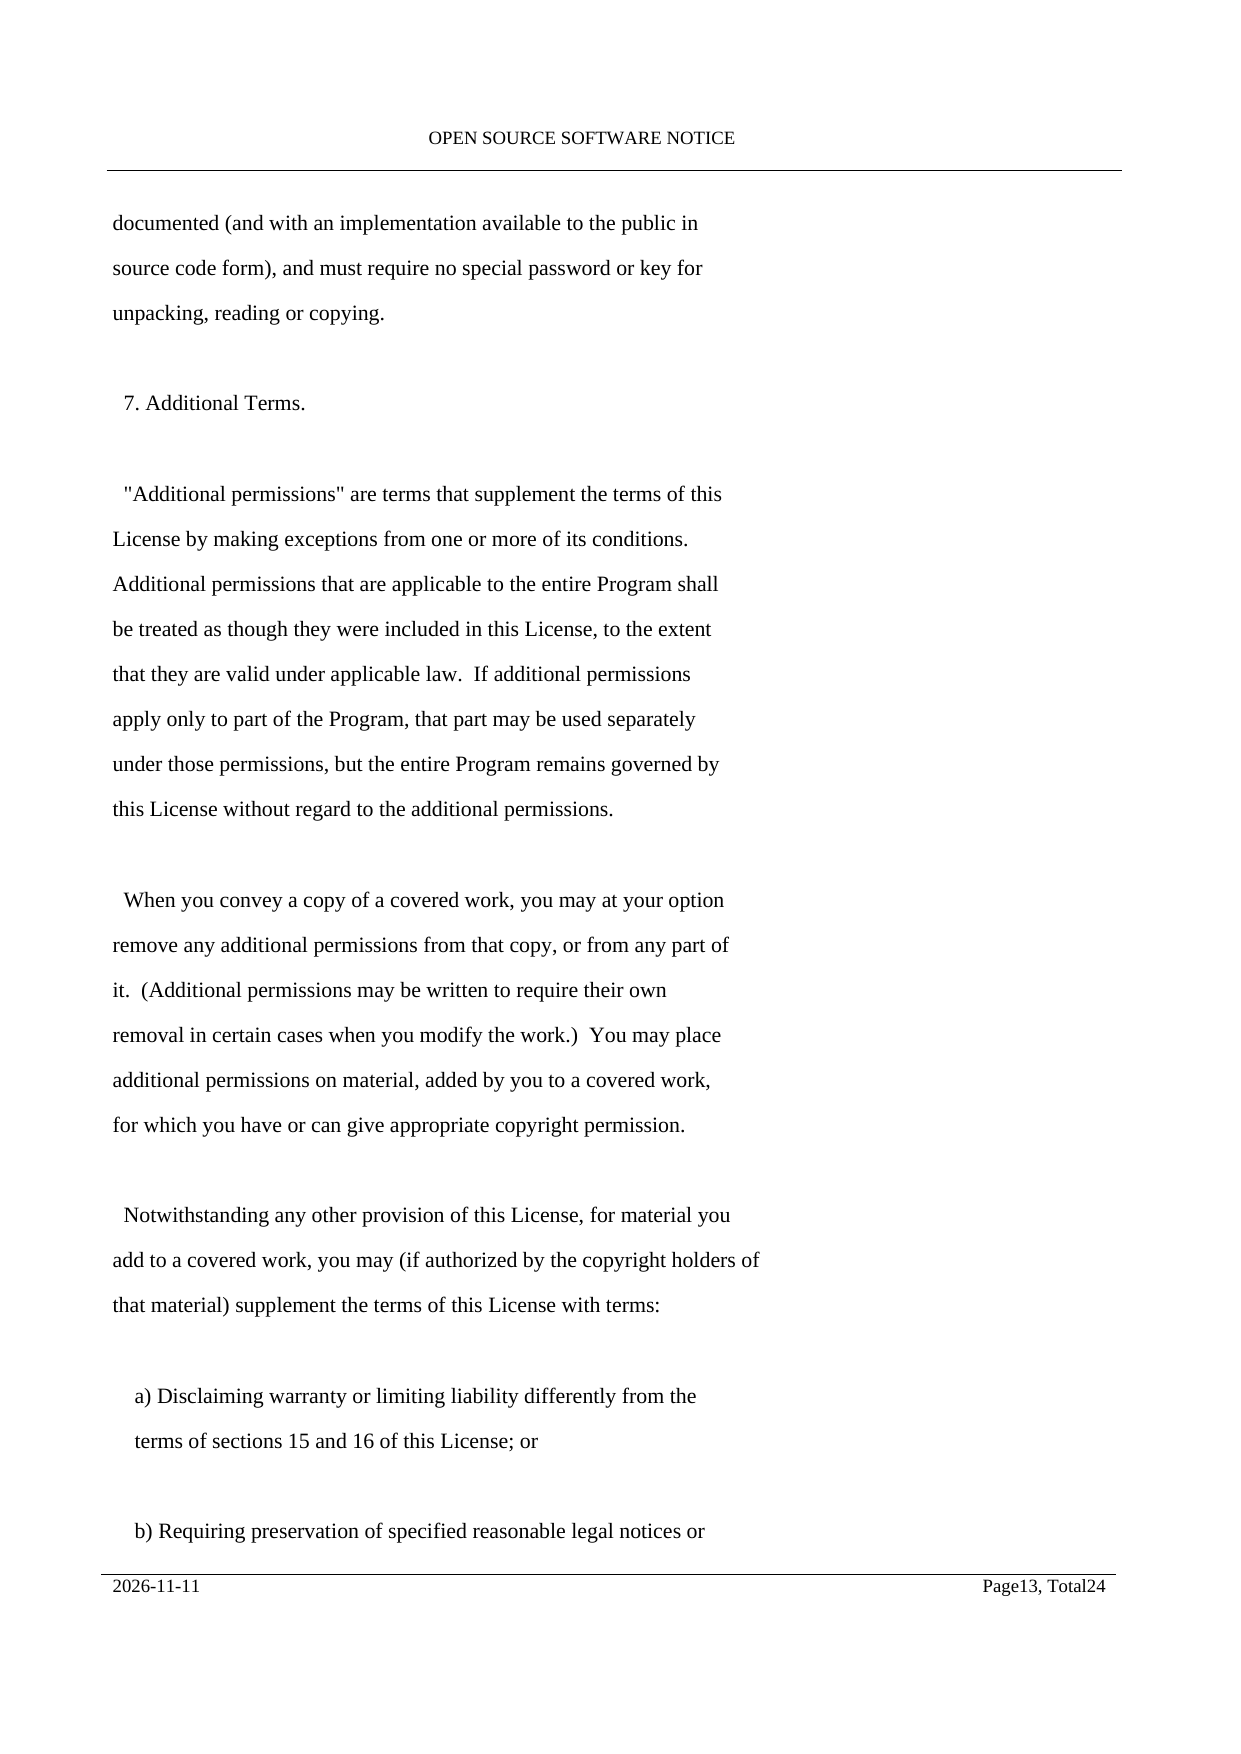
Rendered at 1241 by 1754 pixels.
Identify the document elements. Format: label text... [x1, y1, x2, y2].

text additional permissions on material, added by you to a covered work, [112, 1063, 1128, 1096]
text a) Disclaiming warranty or limiting liability differently from the [112, 1379, 1128, 1412]
text remove any additional permissions from that copy, or from any part of [112, 928, 1128, 961]
text be treated as though they were included in this License, to the extent [112, 612, 1128, 645]
text it. (Additional permissions may be written to require their own [112, 973, 1128, 1006]
text 7. Additional Terms. [112, 387, 1128, 419]
text add to a covered work, you may (if authorized by the copyright holders of [112, 1244, 1128, 1276]
text apply only to part of the Program, that part may be used separately [112, 702, 1128, 735]
text that material) supplement the terms of this License with terms: [112, 1289, 1128, 1321]
text that they are valid under applicable law. If additional permissions [112, 657, 1128, 690]
text source code form), and must require no special password or key for [112, 251, 1128, 284]
text removal in certain cases when you modify the work.) You may place [112, 1018, 1128, 1051]
text documented (and with an implementation available to the public in [112, 206, 1128, 239]
text "Additional permissions" are terms that supplement the terms of this [112, 477, 1128, 509]
text When you convey a copy of a covered work, you may at your option [112, 883, 1128, 915]
text this License without regard to the additional permissions. [112, 793, 1128, 825]
text License by making exceptions from one or more of its conditions. [112, 522, 1128, 554]
text terms of sections 15 and 16 of this License; or [112, 1424, 1128, 1457]
text b) Requiring preservation of specified reasonable legal notices or [112, 1514, 1128, 1547]
text Additional permissions that are applicable to the entire Program shall [112, 567, 1128, 600]
text for which you have or can give appropriate copyright permission. [112, 1108, 1128, 1141]
text Notwithstanding any other provision of this License, for material you [112, 1199, 1128, 1231]
text under those permissions, but the entire Program remains governed by [112, 748, 1128, 780]
text unpacking, reading or copying. [112, 297, 1128, 329]
